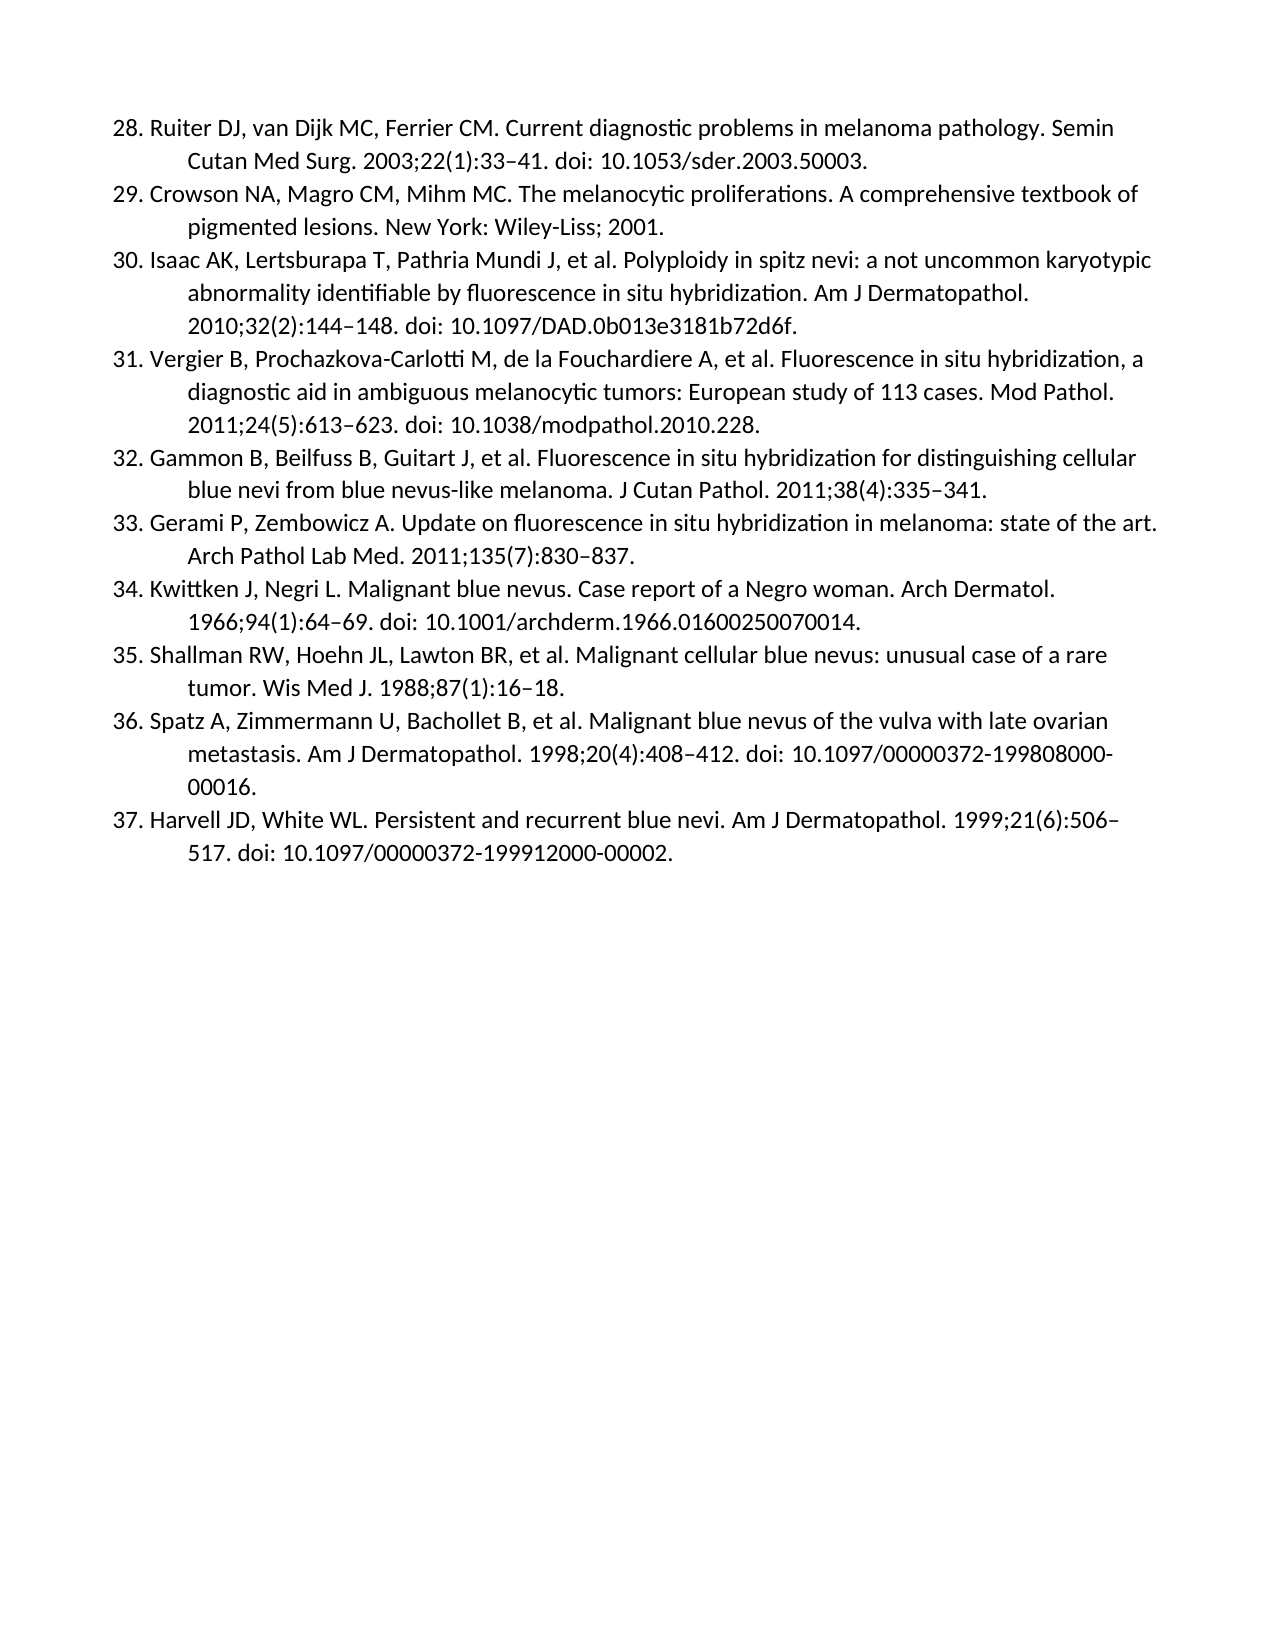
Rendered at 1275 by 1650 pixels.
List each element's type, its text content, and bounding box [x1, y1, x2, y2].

text 33. Gerami P, Zembowicz A. Update on fluorescence in situ hybridization in melanoma: state of the art. Arch Pathol Lab Med. 2011;135(7):830–837. [112, 507, 1162, 571]
text 37. Harvell JD, White WL. Persistent and recurrent blue nevi. Am J Dermatopathol. 1999;21(6):506–517. doi: 10.1097/00000372-199912000-00002. [112, 804, 1162, 867]
text 30. Isaac AK, Lertsburapa T, Pathria Mundi J, et al. Polyploidy in spitz nevi: a not uncommon karyotypic abnormality identifiable by fluorescence in situ hybridization. Am J Dermatopathol. 2010;32(2):144–148. doi: 10.1097/DAD.0b013e3181b72d6f. [112, 244, 1162, 341]
text 32. Gammon B, Beilfuss B, Guitart J, et al. Fluorescence in situ hybridization for distinguishing cellular blue nevi from blue nevus-like melanoma. J Cutan Pathol. 2011;38(4):335–341. [112, 442, 1162, 505]
text 28. Ruiter DJ, van Dijk MC, Ferrier CM. Current diagnostic problems in melanoma pathology. Semin Cutan Med Surg. 2003;22(1):33–41. doi: 10.1053/sder.2003.50003. [112, 112, 1162, 176]
text 35. Shallman RW, Hoehn JL, Lawton BR, et al. Malignant cellular blue nevus: unusual case of a rare tumor. Wis Med J. 1988;87(1):16–18. [112, 639, 1162, 703]
text 31. Vergier B, Prochazkova-Carlotti M, de la Fouchardiere A, et al. Fluorescence in situ hybridization, a diagnostic aid in ambiguous melanocytic tumors: European study of 113 cases. Mod Pathol. 2011;24(5):613–623. doi: 10.1038/modpathol.2010.228. [112, 343, 1162, 439]
text 34. Kwittken J, Negri L. Malignant blue nevus. Case report of a Negro woman. Arch Dermatol. 1966;94(1):64–69. doi: 10.1001/archderm.1966.01600250070014. [112, 573, 1162, 637]
text 36. Spatz A, Zimmermann U, Bachollet B, et al. Malignant blue nevus of the vulva with late ovarian metastasis. Am J Dermatopathol. 1998;20(4):408–412. doi: 10.1097/00000372-199808000-00016. [112, 705, 1162, 801]
text 29. Crowson NA, Magro CM, Mihm MC. The melanocytic proliferations. A comprehensive textbook of pigmented lesions. New York: Wiley-Liss; 2001. [112, 178, 1162, 242]
